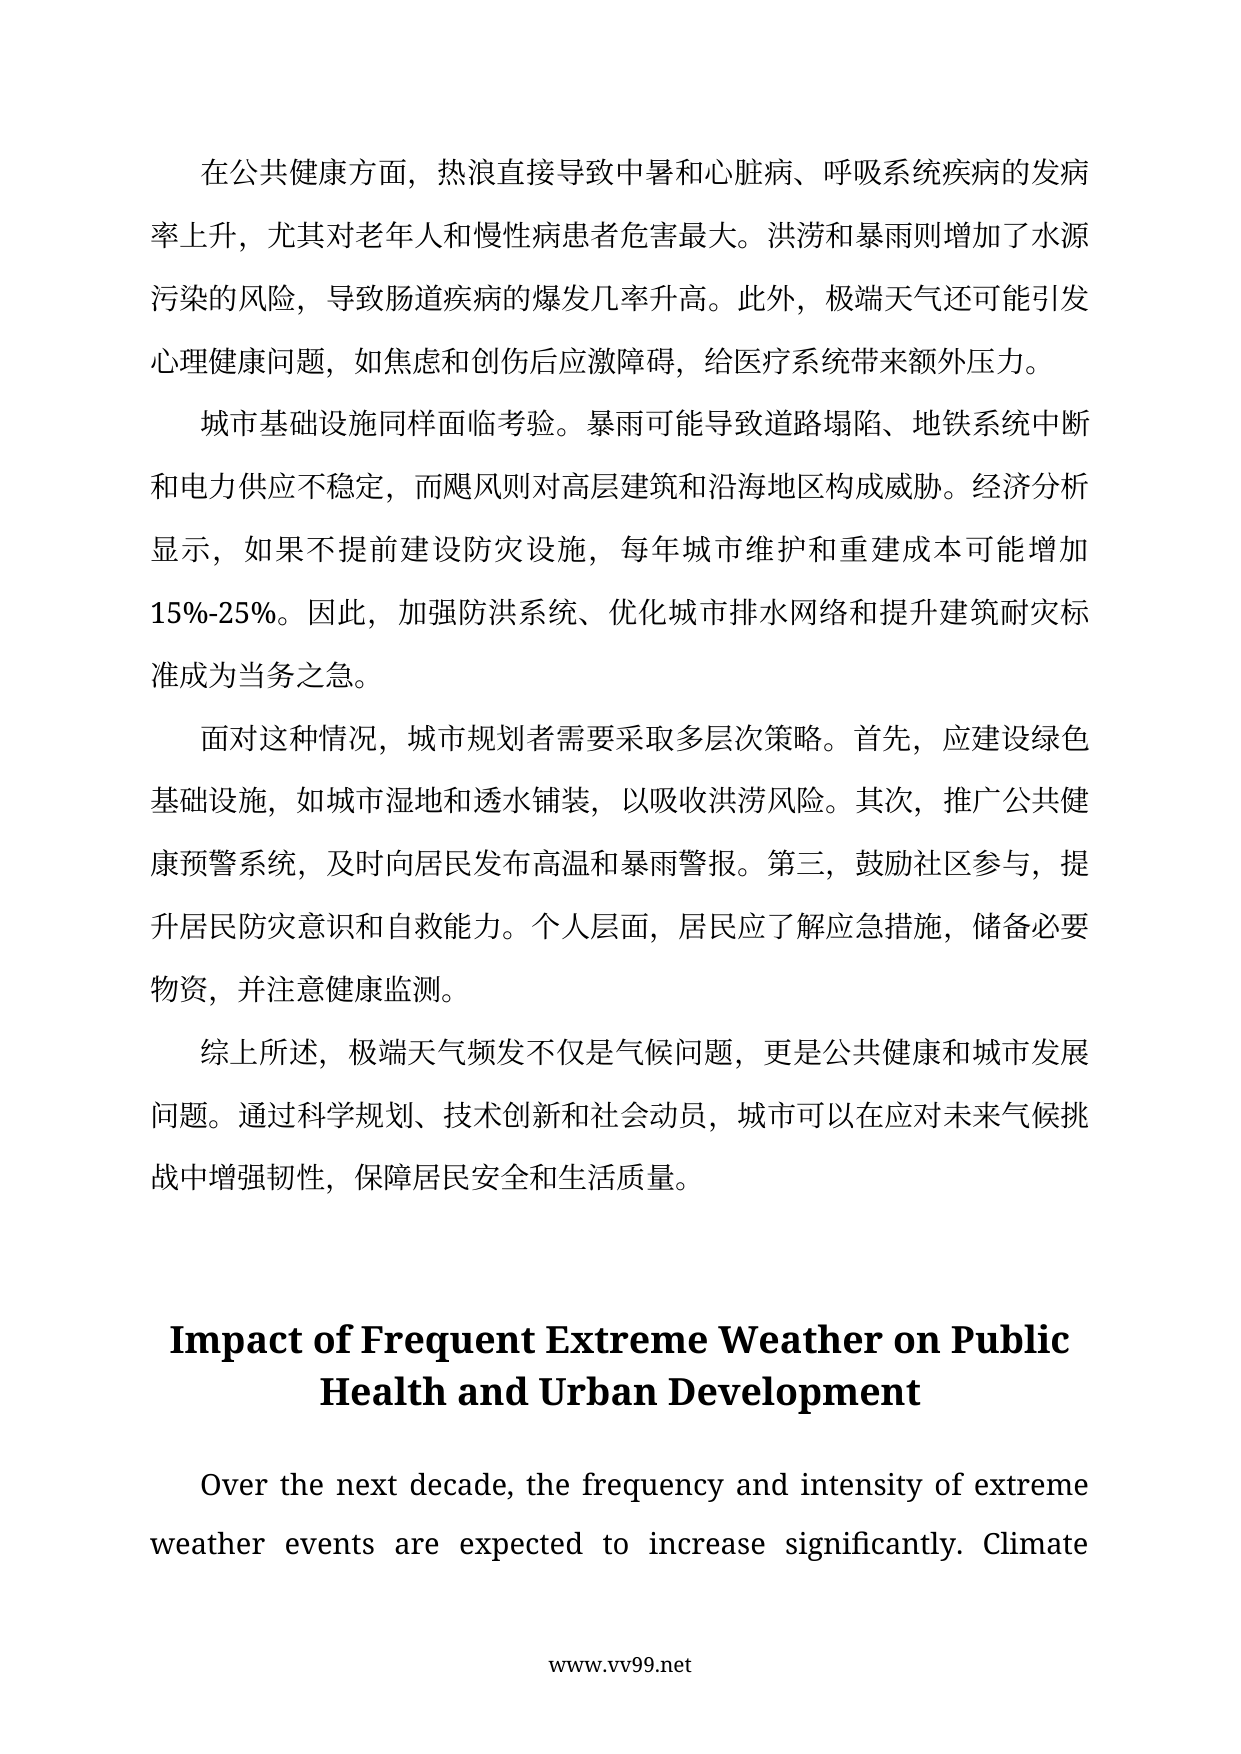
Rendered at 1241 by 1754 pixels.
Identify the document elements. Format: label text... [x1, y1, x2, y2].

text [150, 1464, 1090, 1563]
subtitle Impact of Frequent Extreme Weather on Public Health and Urban Development [150, 1314, 1090, 1416]
text 综上所述，极端天气频发不仅是气候问题，更是公共健康和城市发展问题。通过科学规划、技术创新和社会动员，城市可以在应对未来气候挑战中增强韧性，保障居民安全和生活质量。 [150, 1029, 1090, 1197]
text 城市基础设施同样面临考验。暴雨可能导致道路塌陷、地铁系统中断和电力供应不稳定，而飓风则对高层建筑和沿海地区构成威胁。经济分析显示，如果不提前建设防灾设施，每年城市维护和重建成本可能增加15%-25%。因此，加强防洪系统、优化城市排水网络和提升建筑耐灾标准成为当务之急。 [150, 401, 1090, 694]
text 在公共健康方面，热浪直接导致中暑和心脏病、呼吸系统疾病的发病率上升，尤其对老年人和慢性病患者危害最大。洪涝和暴雨则增加了水源污染的风险，导致肠道疾病的爆发几率升高。此外，极端天气还可能引发心理健康问题，如焦虑和创伤后应激障碍，给医疗系统带来额外压力。 [150, 150, 1090, 380]
text 面对这种情况，城市规划者需要采取多层次策略。首先，应建设绿色基础设施，如城市湿地和透水铺装，以吸收洪涝风险。其次，推广公共健康预警系统，及时向居民发布高温和暴雨警报。第三，鼓励社区参与，提升居民防灾意识和自救能力。个人层面，居民应了解应急措施，储备必要物资，并注意健康监测。 [150, 716, 1090, 1009]
